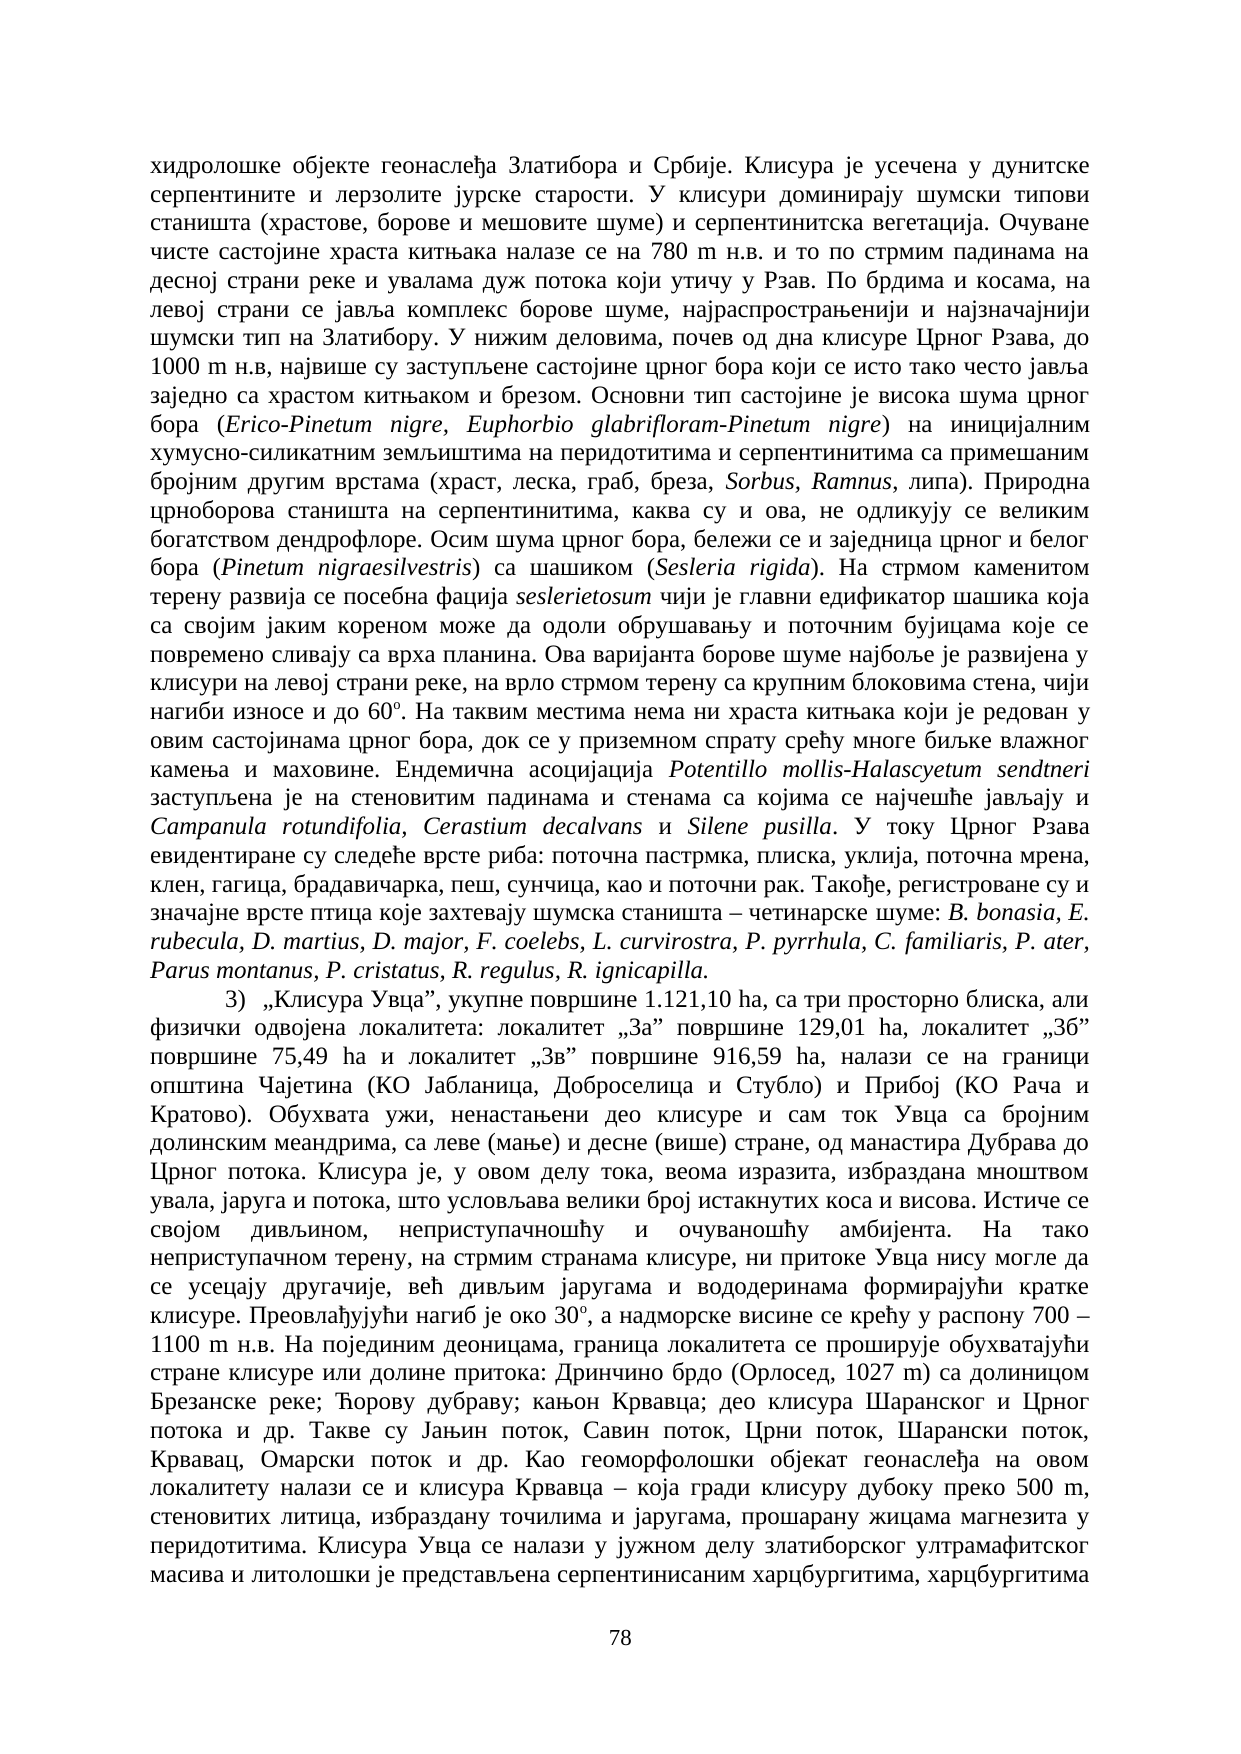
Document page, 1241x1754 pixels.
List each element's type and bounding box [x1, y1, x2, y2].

list [150, 984, 1090, 1587]
list [150, 150, 1090, 984]
